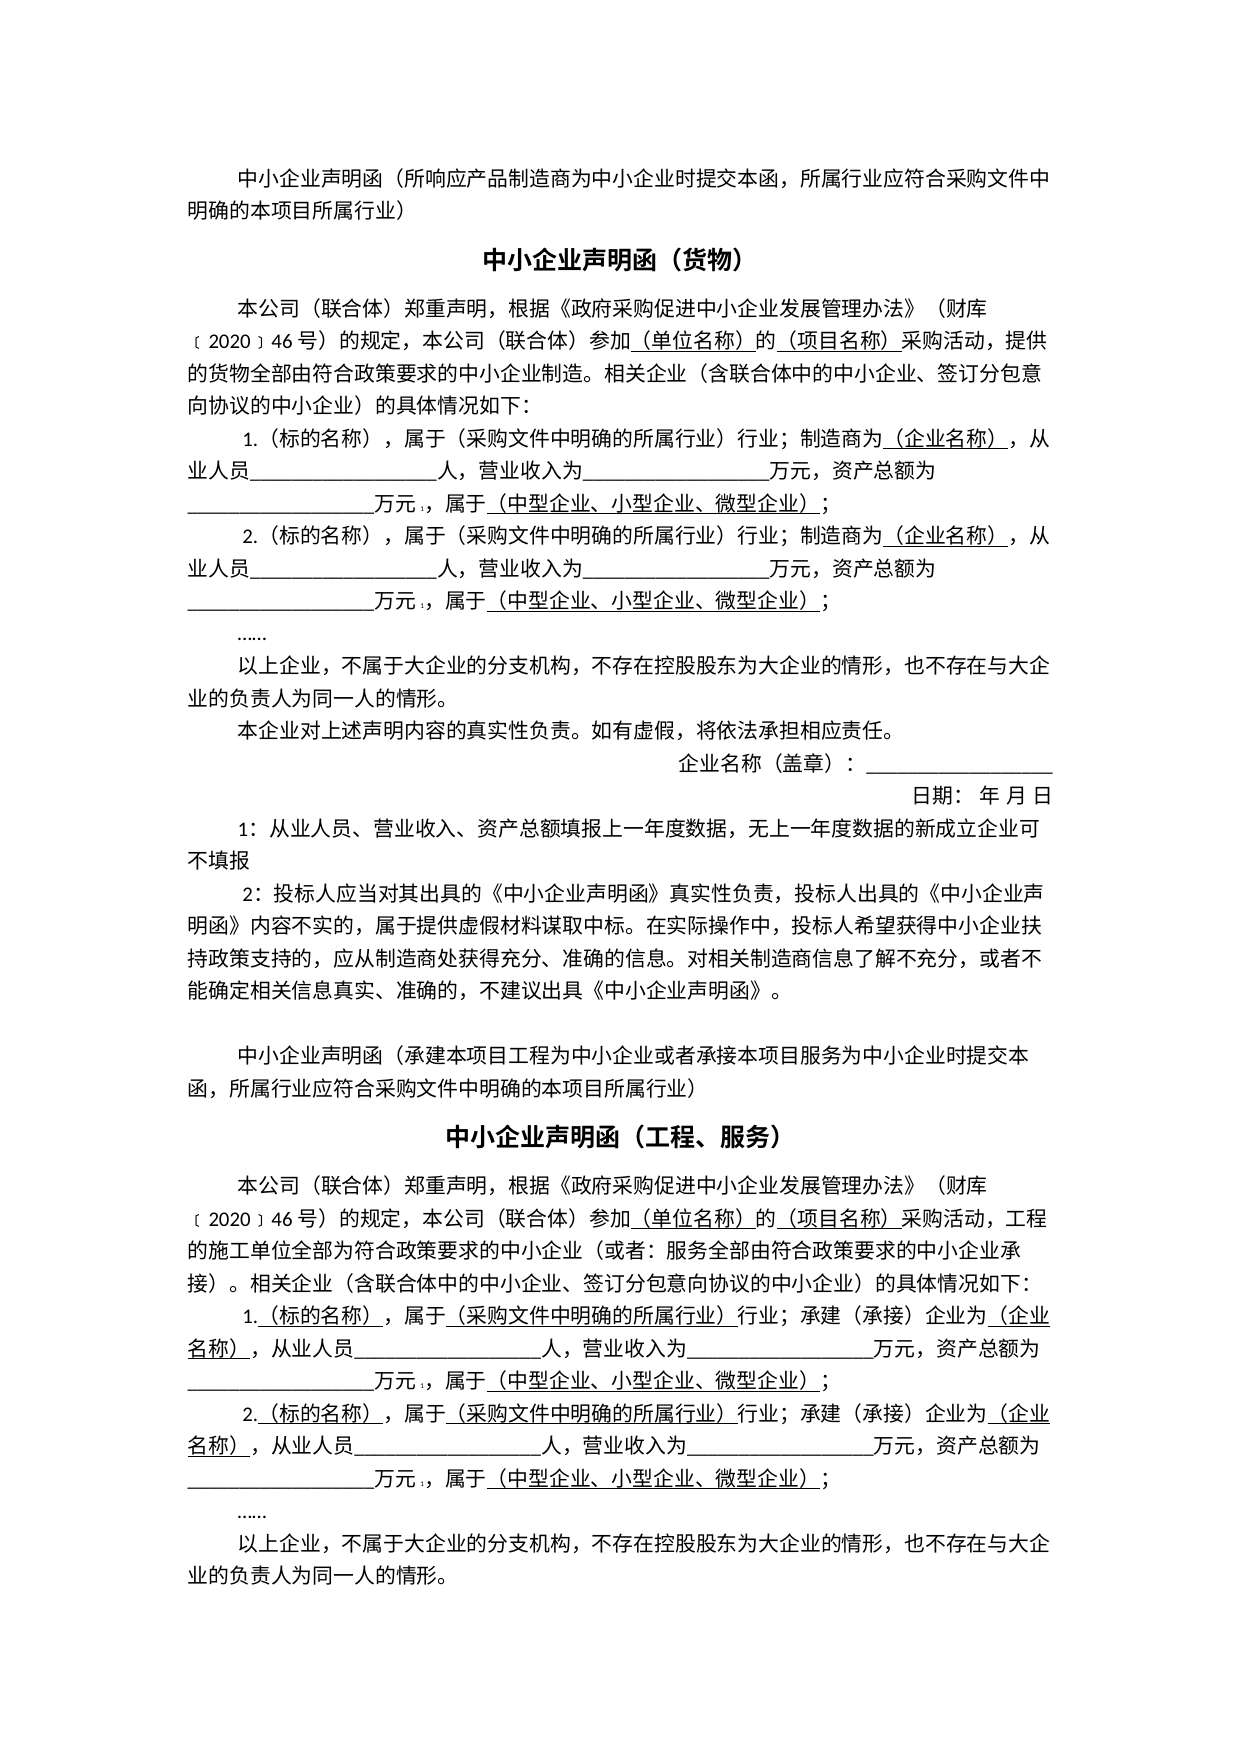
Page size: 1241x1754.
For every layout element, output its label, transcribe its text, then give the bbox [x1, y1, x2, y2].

text 企业名称（盖章）：__________________ [187, 747, 1053, 779]
text 中小企业声明函（货物） [187, 227, 1053, 292]
text 2.（标的名称），属于（采购文件中明确的所属行业）行业；承建（承接）企业为（企业名称），从业人员__________________人，营业收入为__________________万元，资产总额为__________________万元1，属于（中型企业、小型企业、微型企业）； [187, 1397, 1053, 1494]
text 1.（标的名称），属于（采购文件中明确的所属行业）行业；承建（承接）企业为（企业名称），从业人员__________________人，营业收入为__________________万元，资产总额为__________________万元1，属于（中型企业、小型企业、微型企业）； [187, 1299, 1053, 1397]
text 1：从业人员、营业收入、资产总额填报上一年度数据，无上一年度数据的新成立企业可不填报 [187, 812, 1053, 877]
text 日期： 年 月 日 [187, 779, 1053, 812]
text 本企业对上述声明内容的真实性负责。如有虚假，将依法承担相应责任。 [187, 714, 1053, 747]
text 1.（标的名称），属于（采购文件中明确的所属行业）行业；制造商为（企业名称），从业人员__________________人，营业收入为__________________万元，资产总额为__________________万元1，属于（中型企业、小型企业、微型企业）； [187, 422, 1053, 519]
text …… [187, 617, 1053, 649]
text …… [187, 1494, 1053, 1527]
text 2.（标的名称），属于（采购文件中明确的所属行业）行业；制造商为（企业名称），从业人员__________________人，营业收入为__________________万元，资产总额为__________________万元1，属于（中型企业、小型企业、微型企业）； [187, 519, 1053, 617]
text 中小企业声明函（所响应产品制造商为中小企业时提交本函，所属行业应符合采购文件中明确的本项目所属行业） [187, 162, 1053, 227]
text 中小企业声明函（工程、服务） [187, 1104, 1053, 1169]
text 2：投标人应当对其出具的《中小企业声明函》真实性负责，投标人出具的《中小企业声明函》内容不实的，属于提供虚假材料谋取中标。在实际操作中，投标人希望获得中小企业扶持政策支持的，应从制造商处获得充分、准确的信息。对相关制造商信息了解不充分，或者不能确定相关信息真实、准确的，不建议出具《中小企业声明函》。 [187, 877, 1053, 1007]
text 以上企业，不属于大企业的分支机构，不存在控股股东为大企业的情形，也不存在与大企业的负责人为同一人的情形。 [187, 1527, 1053, 1592]
text 中小企业声明函（承建本项目工程为中小企业或者承接本项目服务为中小企业时提交本函，所属行业应符合采购文件中明确的本项目所属行业） [187, 1039, 1053, 1104]
text 本公司（联合体）郑重声明，根据《政府采购促进中小企业发展管理办法》（财库﹝2020﹞46 号）的规定，本公司（联合体）参加（单位名称）的（项目名称）采购活动，工程的施工单位全部为符合政策要求的中小企业（或者：服务全部由符合政策要求的中小企业承接）。相关企业（含联合体中的中小企业、签订分包意向协议的中小企业）的具体情况如下： [187, 1169, 1053, 1299]
text 本公司（联合体）郑重声明，根据《政府采购促进中小企业发展管理办法》（财库﹝2020﹞46 号）的规定，本公司（联合体）参加（单位名称）的（项目名称）采购活动，提供的货物全部由符合政策要求的中小企业制造。相关企业（含联合体中的中小企业、签订分包意向协议的中小企业）的具体情况如下： [187, 292, 1053, 422]
text 以上企业，不属于大企业的分支机构，不存在控股股东为大企业的情形，也不存在与大企业的负责人为同一人的情形。 [187, 649, 1053, 714]
